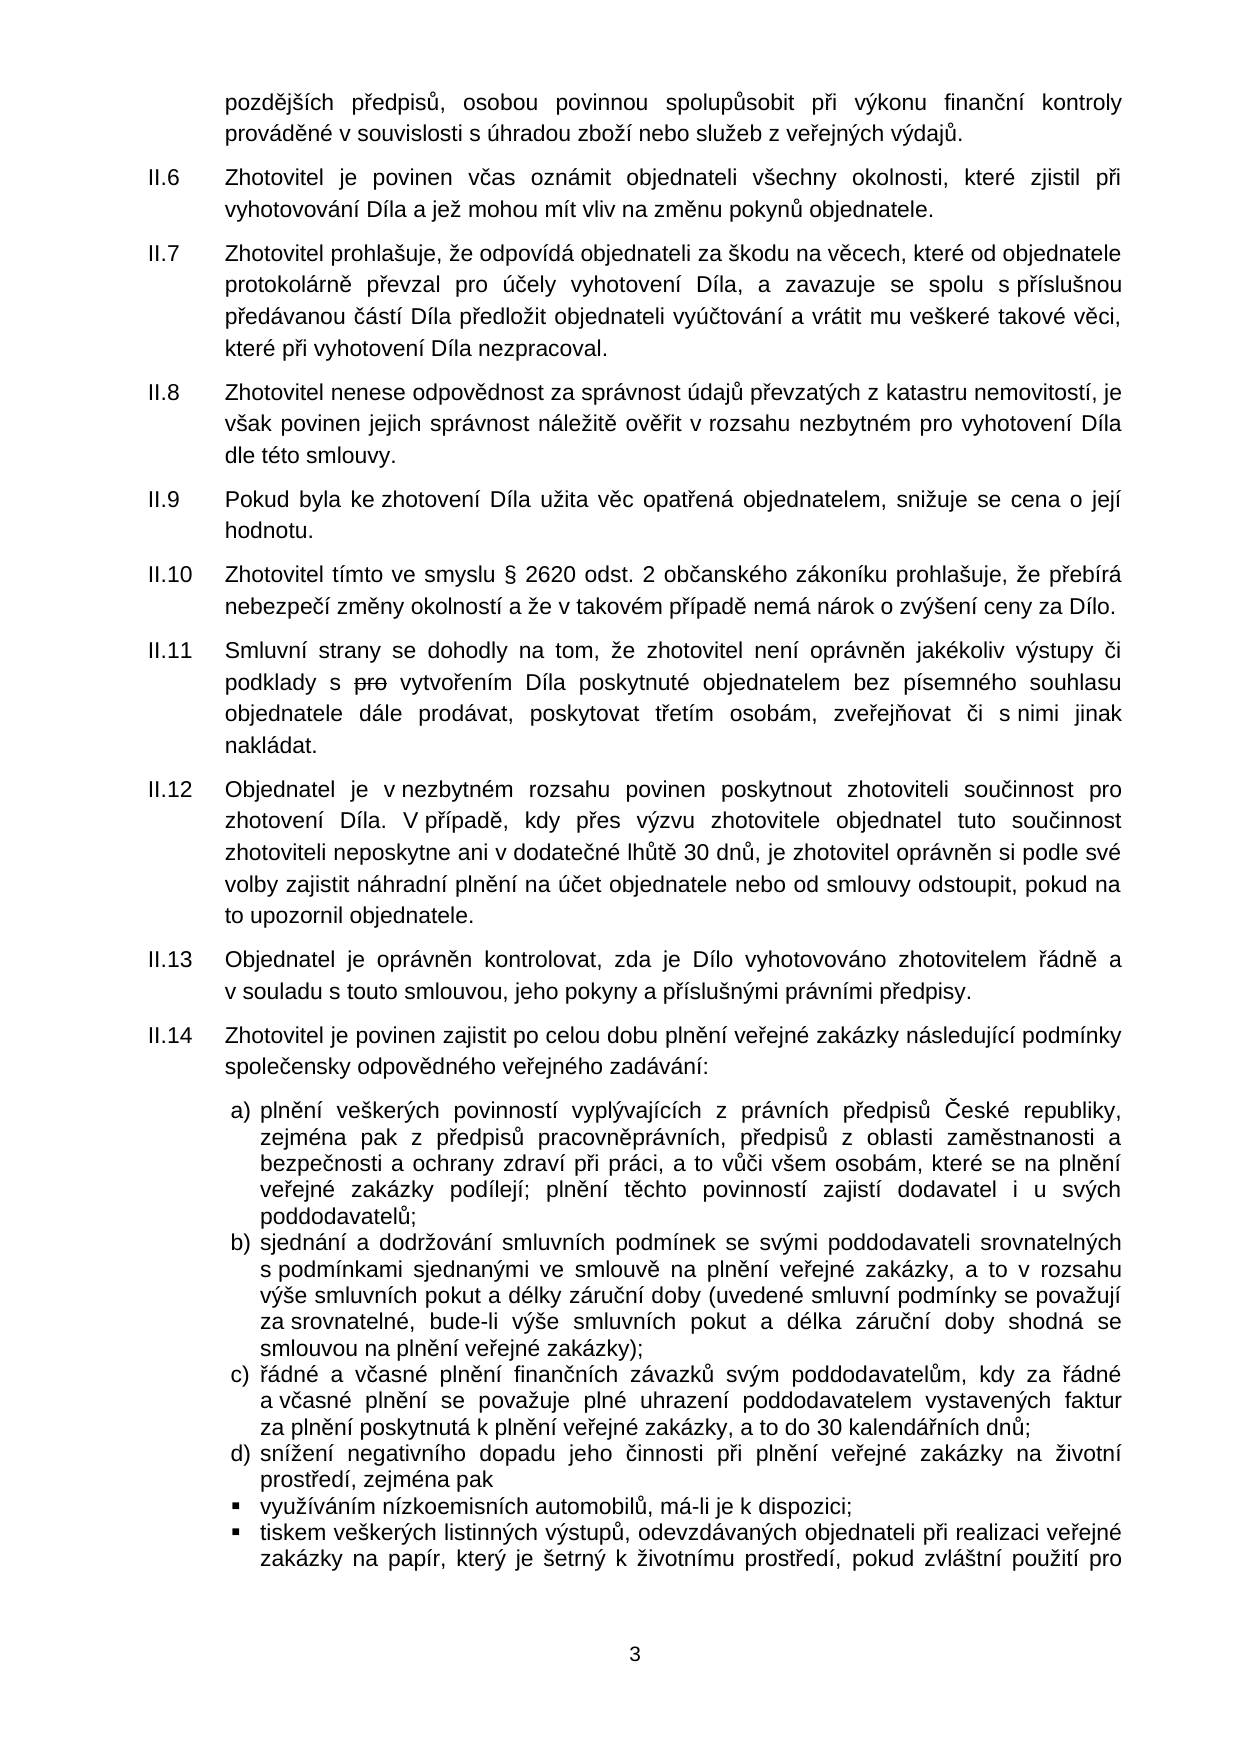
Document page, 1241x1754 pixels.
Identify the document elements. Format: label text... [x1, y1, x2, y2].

list Zhotovitel je povinen včas oznámit objednateli všechny okolnosti, které zjistil při vyhotovování Díla a jež mohou mít vliv na změnu pokynů objednatele. [148, 164, 1122, 222]
list Zhotovitel tímto ve smyslu § 2620 odst. 2 občanského zákoníku prohlašuje, že přebírá nebezpečí změny okolností a že v takovém případě nemá nárok o zvýšení ceny za Dílo. [148, 561, 1122, 619]
list využíváním nízkoemisních automobilů, má-li je k dispozici; [230, 1493, 1122, 1519]
list Pokud byla ke zhotovení Díla užita věc opatřená objednatelem, snižuje se cena o její hodnotu. [148, 486, 1122, 544]
list Smluvní strany se dohodly na tom, že zhotovitel není oprávněn jakékoliv výstupy či podklady s pro vytvořením Díla poskytnuté objednatelem bez písemného souhlasu objednatele dále prodávat, poskytovat třetím osobám, zveřejňovat či s nimi jinak nakládat. [148, 637, 1122, 758]
list řádné a včasné plnění finančních závazků svým poddodavatelům, kdy za řádné a včasné plnění se považuje plné uhrazení poddodavatelem vystavených faktur za plnění poskytnutá k plnění veřejné zakázky, a to do 30 kalendářních dnů; [230, 1361, 1122, 1440]
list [230, 1519, 1122, 1572]
list Zhotovitel je povinen zajistit po celou dobu plnění veřejné zakázky následující podmínky společensky odpovědného veřejného zadávání: [148, 1022, 1122, 1080]
list Objednatel je oprávněn kontrolovat, zda je Dílo vyhotovováno zhotovitelem řádně a v souladu s touto smlouvou, jeho pokyny a příslušnými právními předpisy. [148, 946, 1122, 1004]
list plnění veškerých povinností vyplývajících z právních předpisů České republiky, zejména pak z předpisů pracovněprávních, předpisů z oblasti zaměstnanosti a bezpečnosti a ochrany zdraví při práci, a to vůči všem osobám, které se na plnění veřejné zakázky podílejí; plnění těchto povinností zajistí dodavatel i u svých poddodavatelů; [230, 1097, 1122, 1229]
list Zhotovitel nenese odpovědnost za správnost údajů převzatých z katastru nemovitostí, je však povinen jejich správnost náležitě ověřit v rozsahu nezbytném pro vyhotovení Díla dle této smlouvy. [148, 379, 1122, 468]
list Objednatel je v nezbytném rozsahu povinen poskytnout zhotoviteli součinnost pro zhotovení Díla. V případě, kdy přes výzvu zhotovitele objednatel tuto součinnost zhotoviteli neposkytne ani v dodatečné lhůtě 30 dnů, je zhotovitel oprávněn si podle své volby zajistit náhradní plnění na účet objednatele nebo od smlouvy odstoupit, pokud na to upozornil objednatele. [148, 776, 1122, 928]
list snížení negativního dopadu jeho činnosti při plnění veřejné zakázky na životní prostředí, zejména pak [230, 1440, 1122, 1493]
list Zhotovitel prohlašuje, že odpovídá objednateli za škodu na věcech, které od objednatele protokolárně převzal pro účely vyhotovení Díla, a zavazuje se spolu s příslušnou předávanou částí Díla předložit objednateli vyúčtování a vrátit mu veškeré takové věci, které při vyhotovení Díla nezpracoval. [148, 240, 1122, 361]
list sjednání a dodržování smluvních podmínek se svými poddodavateli srovnatelných s podmínkami sjednanými ve smlouvě na plnění veřejné zakázky, a to v rozsahu výše smluvních pokut a délky záruční doby (uvedené smluvní podmínky se považují za srovnatelné, bude-li výše smluvních pokut a délka záruční doby shodná se smlouvou na plnění veřejné zakázky); [230, 1229, 1122, 1361]
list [148, 89, 1122, 147]
